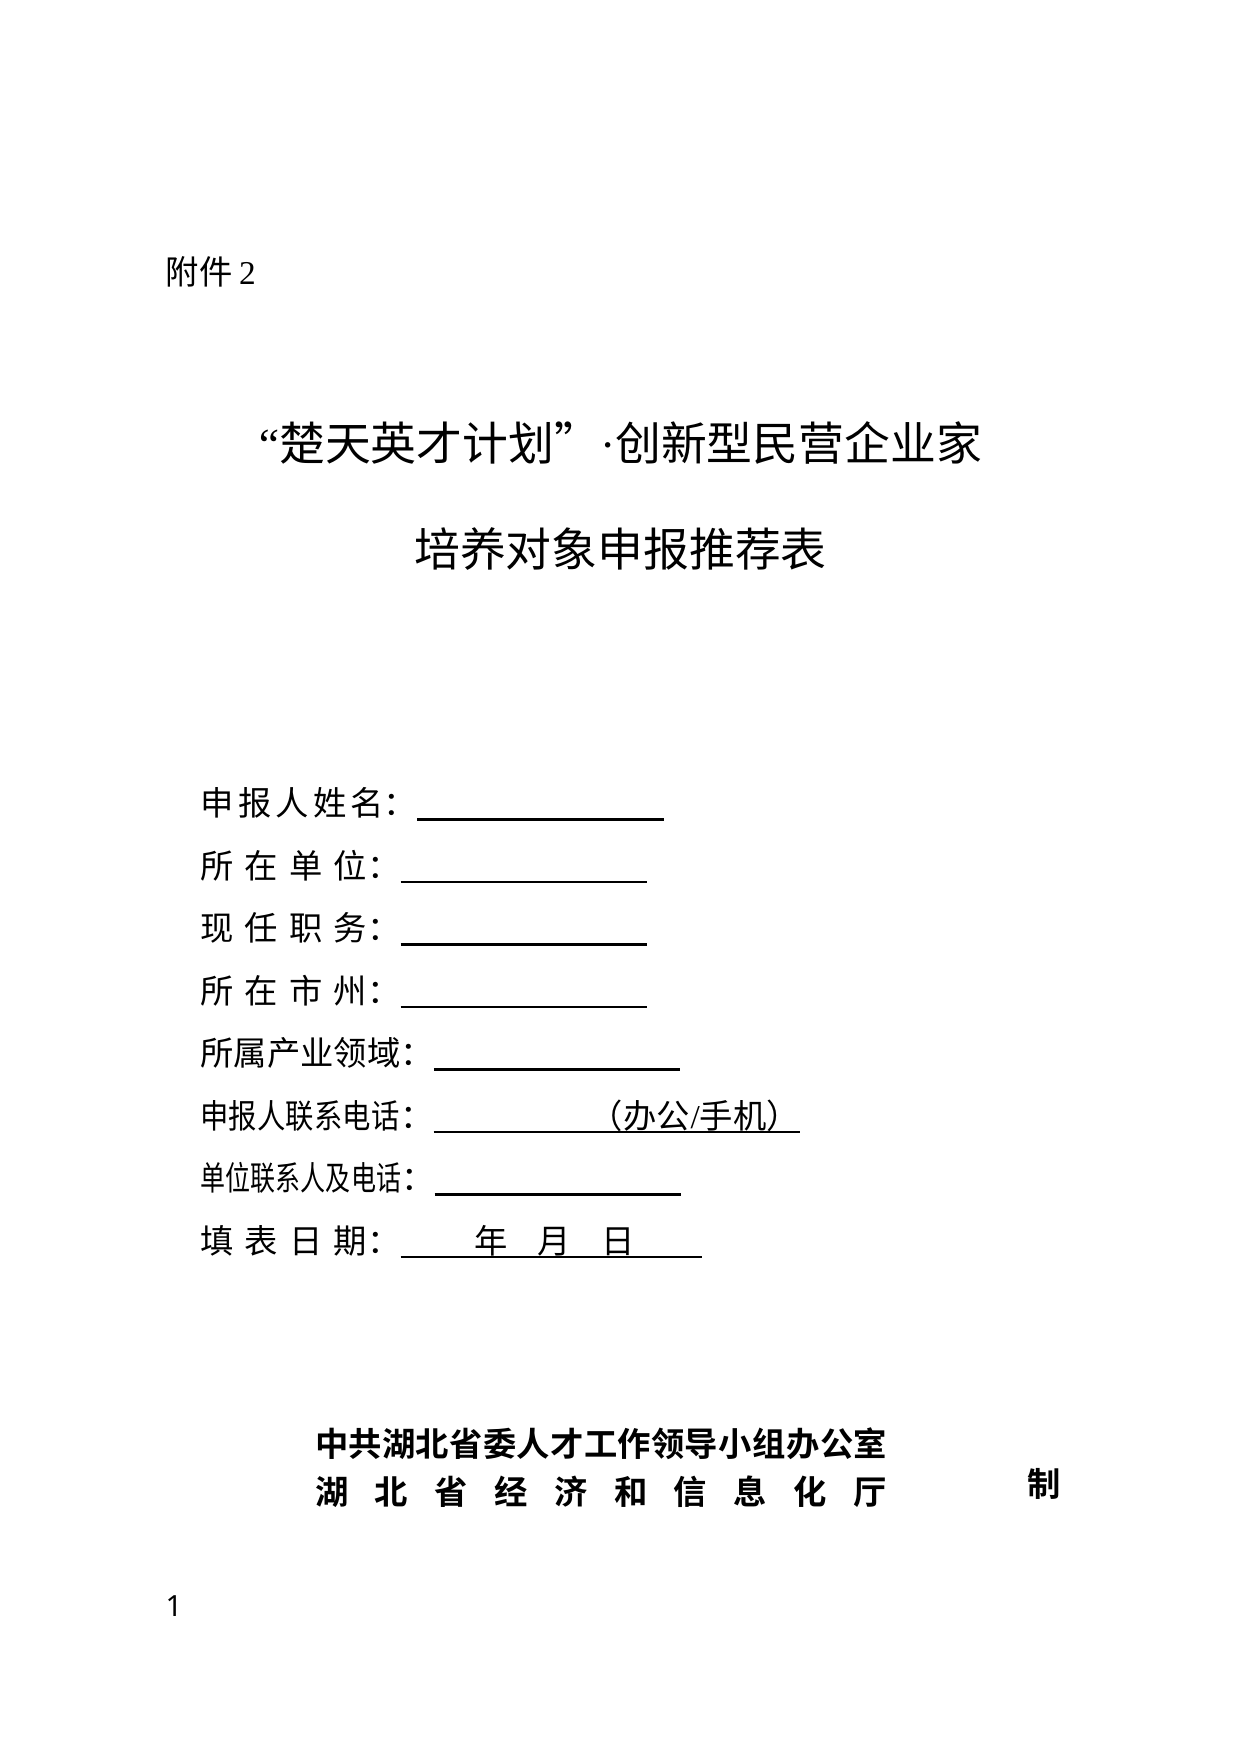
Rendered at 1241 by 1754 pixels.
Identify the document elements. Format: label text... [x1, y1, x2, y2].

text 所在单位： [165, 828, 1075, 891]
text “楚天英才计划”·创新型民营企业家 [165, 402, 1075, 475]
text 填表日期： 年 月 日 [165, 1203, 1075, 1266]
text 所属产业领域： [165, 1016, 1075, 1078]
text 申报人姓名： [165, 766, 1075, 828]
text 所在市州： [165, 953, 1075, 1016]
text 附件2 [166, 234, 1075, 297]
text 培养对象申报推荐表 [165, 508, 1075, 581]
text 现任职务： [165, 891, 1075, 953]
text 单位联系人及电话： [165, 1141, 1075, 1203]
text 申报人联系电话： （办公/手机） [165, 1078, 1075, 1141]
